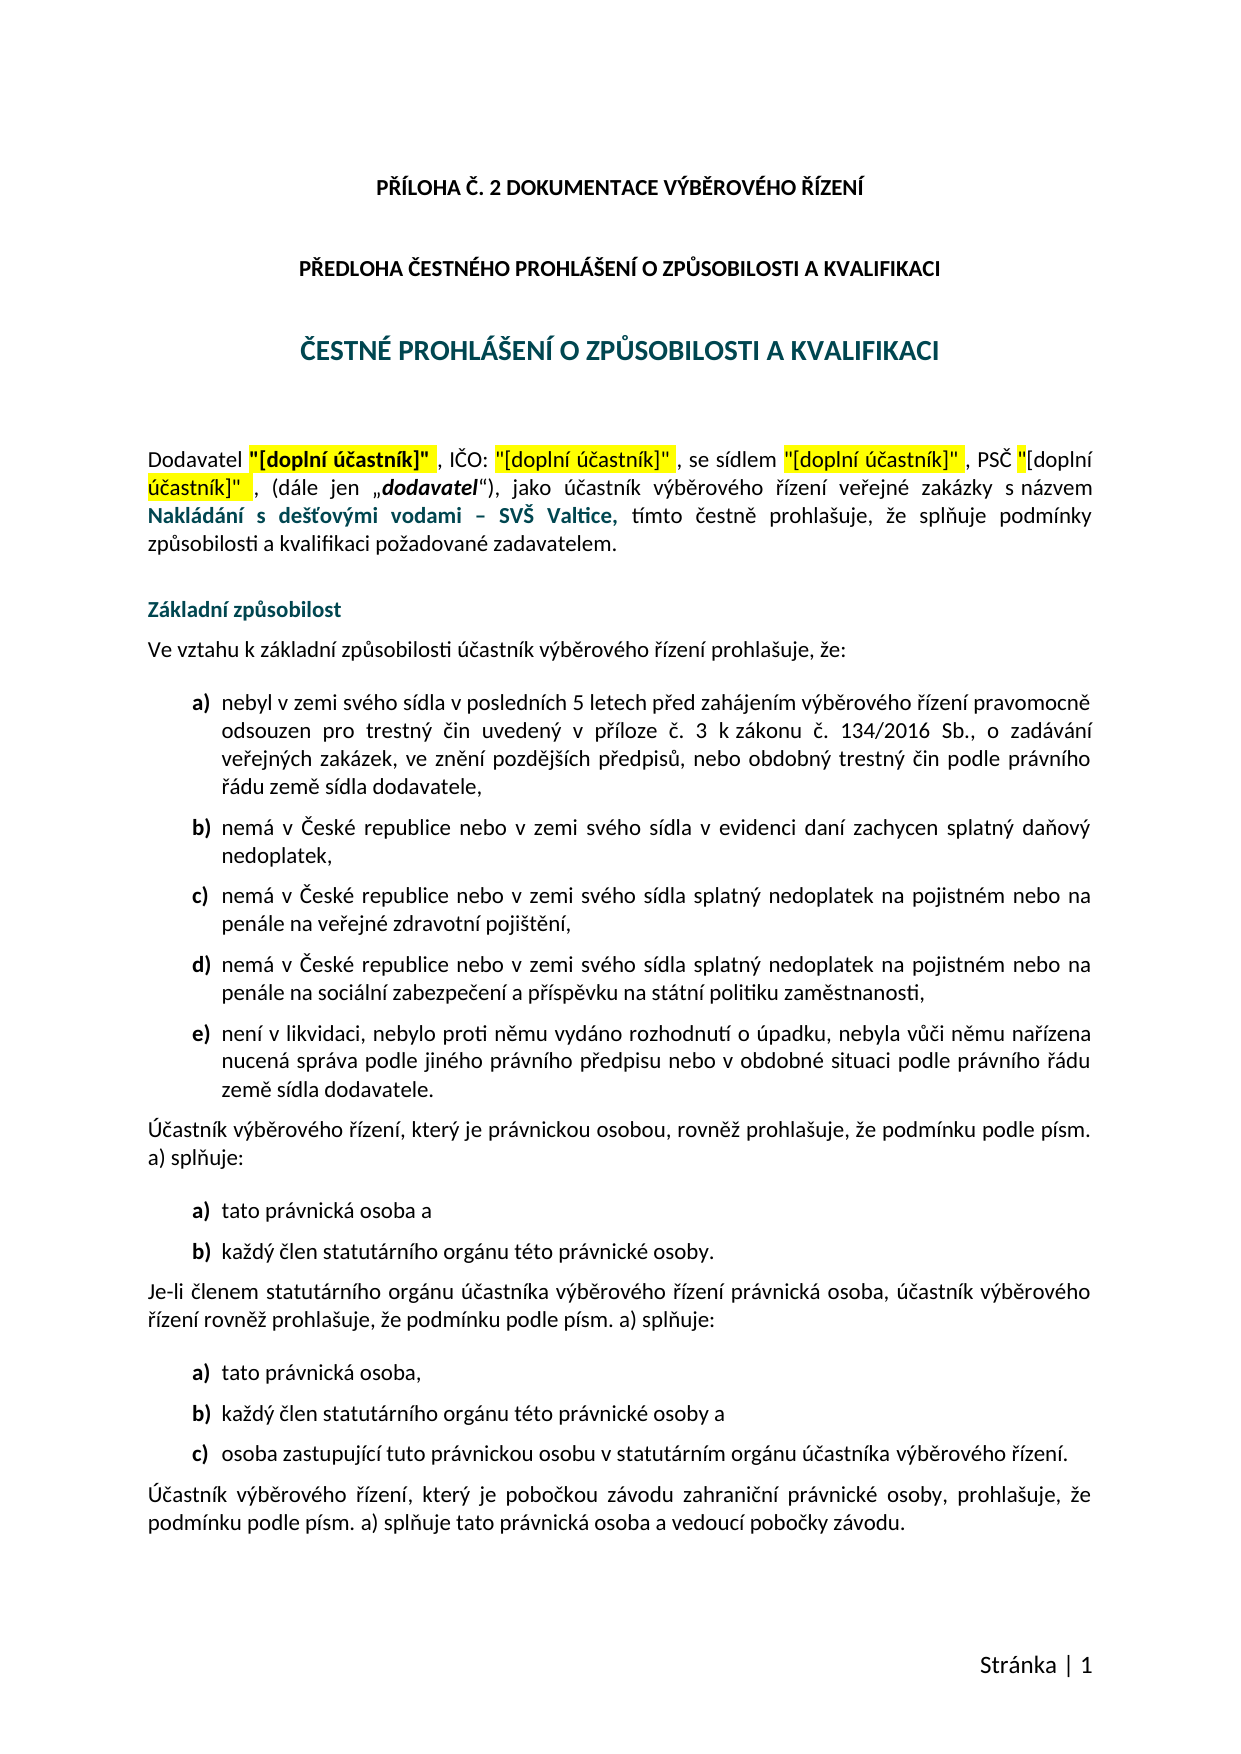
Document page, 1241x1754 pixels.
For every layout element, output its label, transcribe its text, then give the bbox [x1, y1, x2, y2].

text Základní způsobilost [148, 595, 1093, 623]
text Účastník výběrového řízení, který je právnickou osobou, rovněž prohlašuje, že podmínku podle písm. a) splňuje: [148, 1115, 1093, 1171]
text Účastník výběrového řízení, který je pobočkou závodu zahraniční právnické osoby, prohlašuje, že podmínku podle písm. a) splňuje tato právnická osoba a vedoucí pobočky závodu. [148, 1480, 1093, 1536]
text nemá v České republice nebo v zemi svého sídla v evidenci daní zachycen splatný daňový nedoplatek, [192, 813, 1093, 869]
text není v likvidaci, nebylo proti němu vydáno rozhodnutí o úpadku, nebyla vůči němu nařízena nucená správa podle jiného právního předpisu nebo v obdobné situaci podle právního řádu země sídla dodavatele. [192, 1019, 1093, 1103]
list osoba zastupující tuto právnickou osobu v statutárním orgánu účastníka výběrového řízení. [192, 1439, 1093, 1467]
text Je-li členem statutárního orgánu účastníka výběrového řízení právnická osoba, účastník výběrového řízení rovněž prohlašuje, že podmínku podle písm. a) splňuje: [148, 1277, 1093, 1333]
text ČESTNÉ PROHLÁŠENÍ O ZPŮSOBILOSTI A KVALIFIKACI [148, 332, 1093, 367]
list tato právnická osoba, [192, 1358, 1093, 1386]
list tato právnická osoba a [192, 1196, 1093, 1224]
text Ve vztahu k základní způsobilosti účastník výběrového řízení prohlašuje, že: [148, 635, 1093, 663]
text PŘEDLOHA ČESTNÉHO PROHLÁŠENÍ O ZPŮSOBILOSTI A KVALIFIKACI [148, 254, 1093, 282]
text nebyl v zemi svého sídla v posledních 5 letech před zahájením výběrového řízení pravomocně odsouzen pro trestný čin uvedený v příloze č. 3 k zákonu č. 134/2016 Sb., o zadávání veřejných zakázek, ve znění pozdějších předpisů, nebo obdobný trestný čin podle právního řádu země sídla dodavatele, [192, 688, 1093, 801]
text PŘÍLOHA Č. 2 DOKUMENTACE VÝBĚROVÉHO ŘÍZENÍ [148, 173, 1093, 201]
text nemá v České republice nebo v zemi svého sídla splatný nedoplatek na pojistném nebo na penále na sociální zabezpečení a příspěvku na státní politiku zaměstnanosti, [192, 950, 1093, 1006]
list každý člen statutárního orgánu této právnické osoby. [192, 1237, 1093, 1265]
list každý člen statutárního orgánu této právnické osoby a [192, 1399, 1093, 1427]
text Dodavatel , IČO: , se sídlem , PSČ , (dále jen „dodavatel“), jako účastník výběrového řízení veřejné zakázky s názvem Nakládání s dešťovými vodami – SVŠ Valtice, tímto čestně prohlašuje, že splňuje podmínky způsobilosti a kvalifikaci požadované zadavatelem. [148, 445, 1093, 557]
text nemá v České republice nebo v zemi svého sídla splatný nedoplatek na pojistném nebo na penále na veřejné zdravotní pojištění, [192, 882, 1093, 938]
